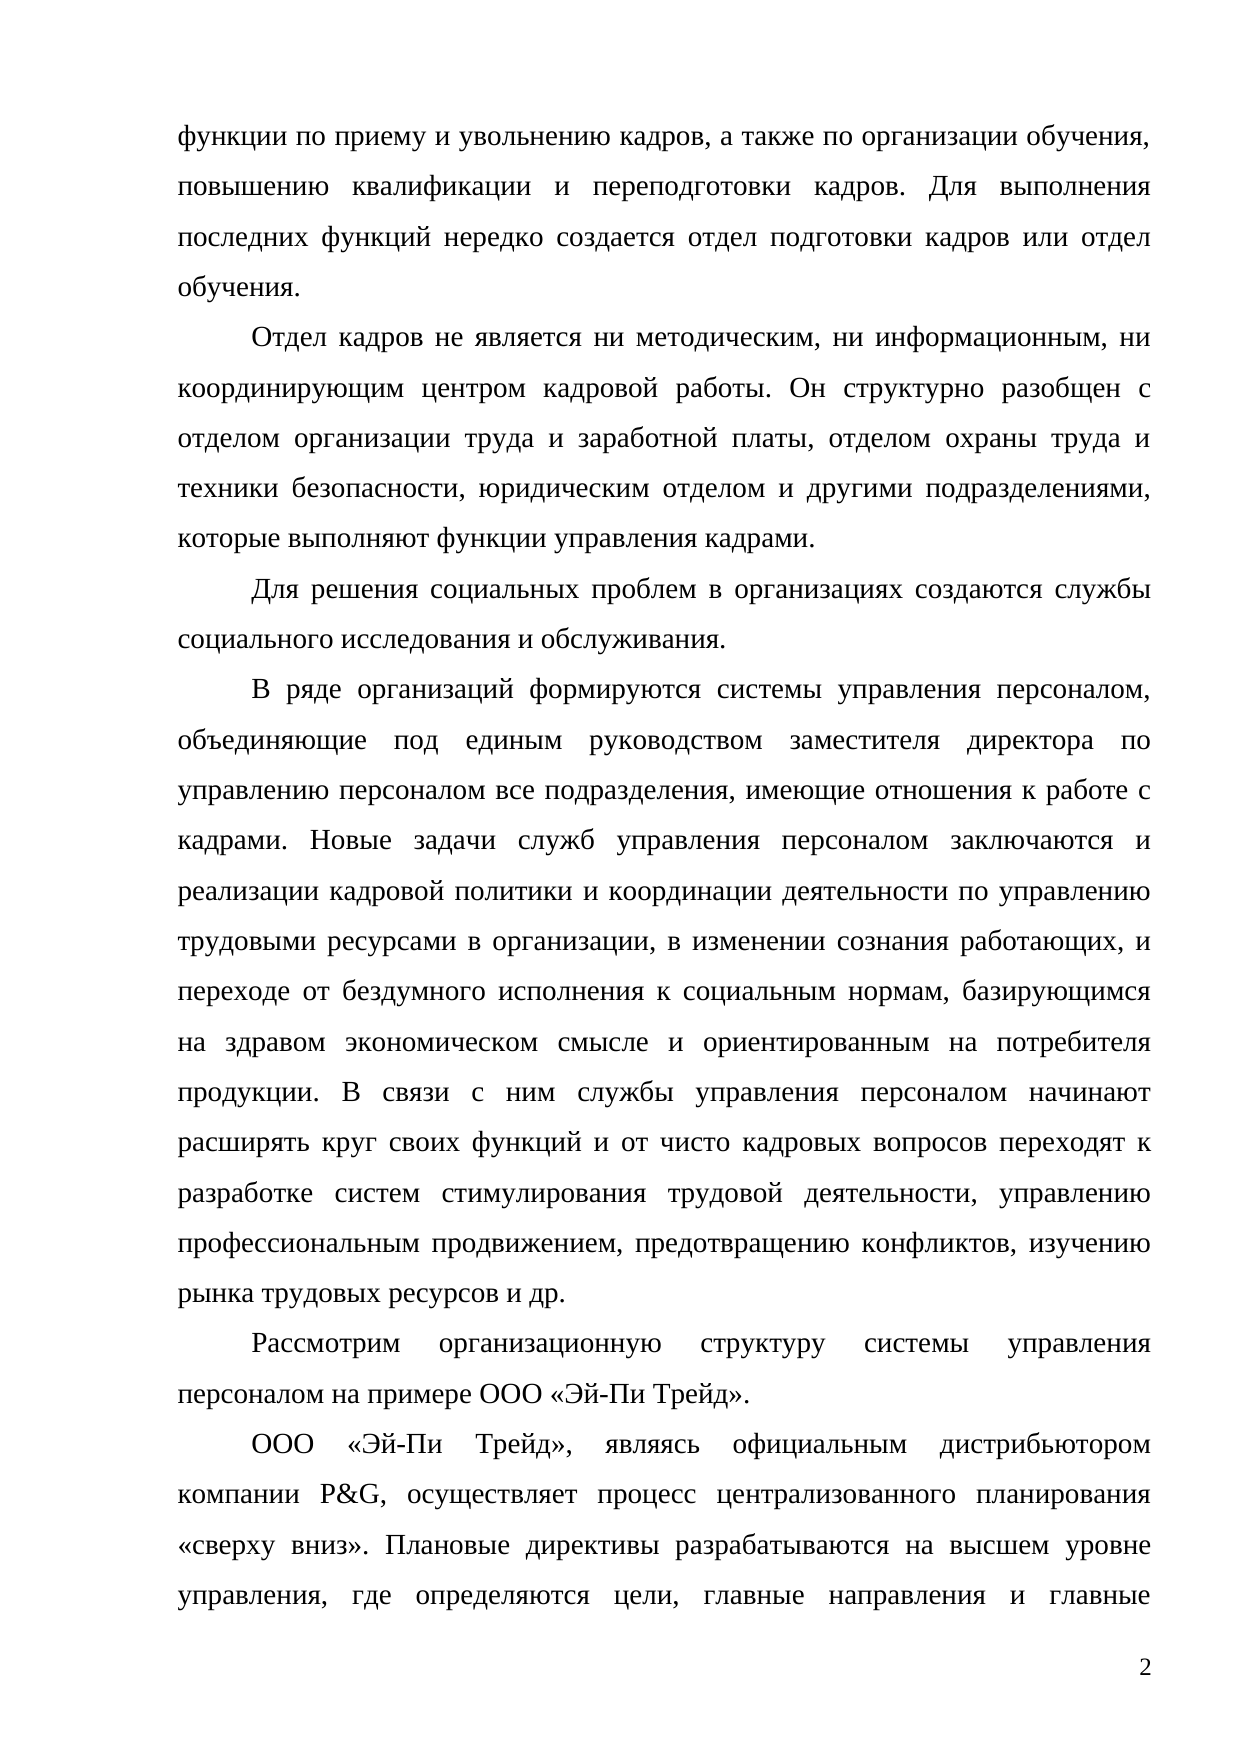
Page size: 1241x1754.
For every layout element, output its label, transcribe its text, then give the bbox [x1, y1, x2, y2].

text Рассмотрим организационную структуру системы управления персоналом на примере ООО «Эй-Пи Трейд». [177, 1326, 1152, 1409]
text В ряде организаций формируются системы управления персоналом, объединяющие под единым руководством заместителя директора по управлению персоналом все подразделения, имеющие отношения к работе с кадрами. Новые задачи служб управления персоналом заключаются и реализации кадровой политики и координации деятельности по управлению трудовыми ресурсами в организации, в изменении сознания работающих, и переходе от бездумного исполнения к социальным нормам, базирующимся на здравом экономическом смысле и ориентированным на потребителя продукции. В связи с ним службы управления персоналом начинают расширять круг своих функций и от чисто кадровых вопросов переходят к разработке систем стимулирования трудовой деятельности, управлению профессиональным продвижением, предотвращению конфликтов, изучению рынка трудовых ресурсов и др. [177, 672, 1152, 1309]
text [177, 1426, 1152, 1611]
text Отдел кадров не является ни методическим, ни информационным, ни координирующим центром кадровой работы. Он структурно разобщен с отделом организации труда и заработной платы, отделом охраны труда и техники безопасности, юридическим отделом и другими подразделениями, которые выполняют функции управления кадрами. [177, 319, 1152, 554]
text Для решения социальных проблем в организациях создаются службы социального исследования и обслуживания. [177, 571, 1152, 655]
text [177, 118, 1152, 303]
